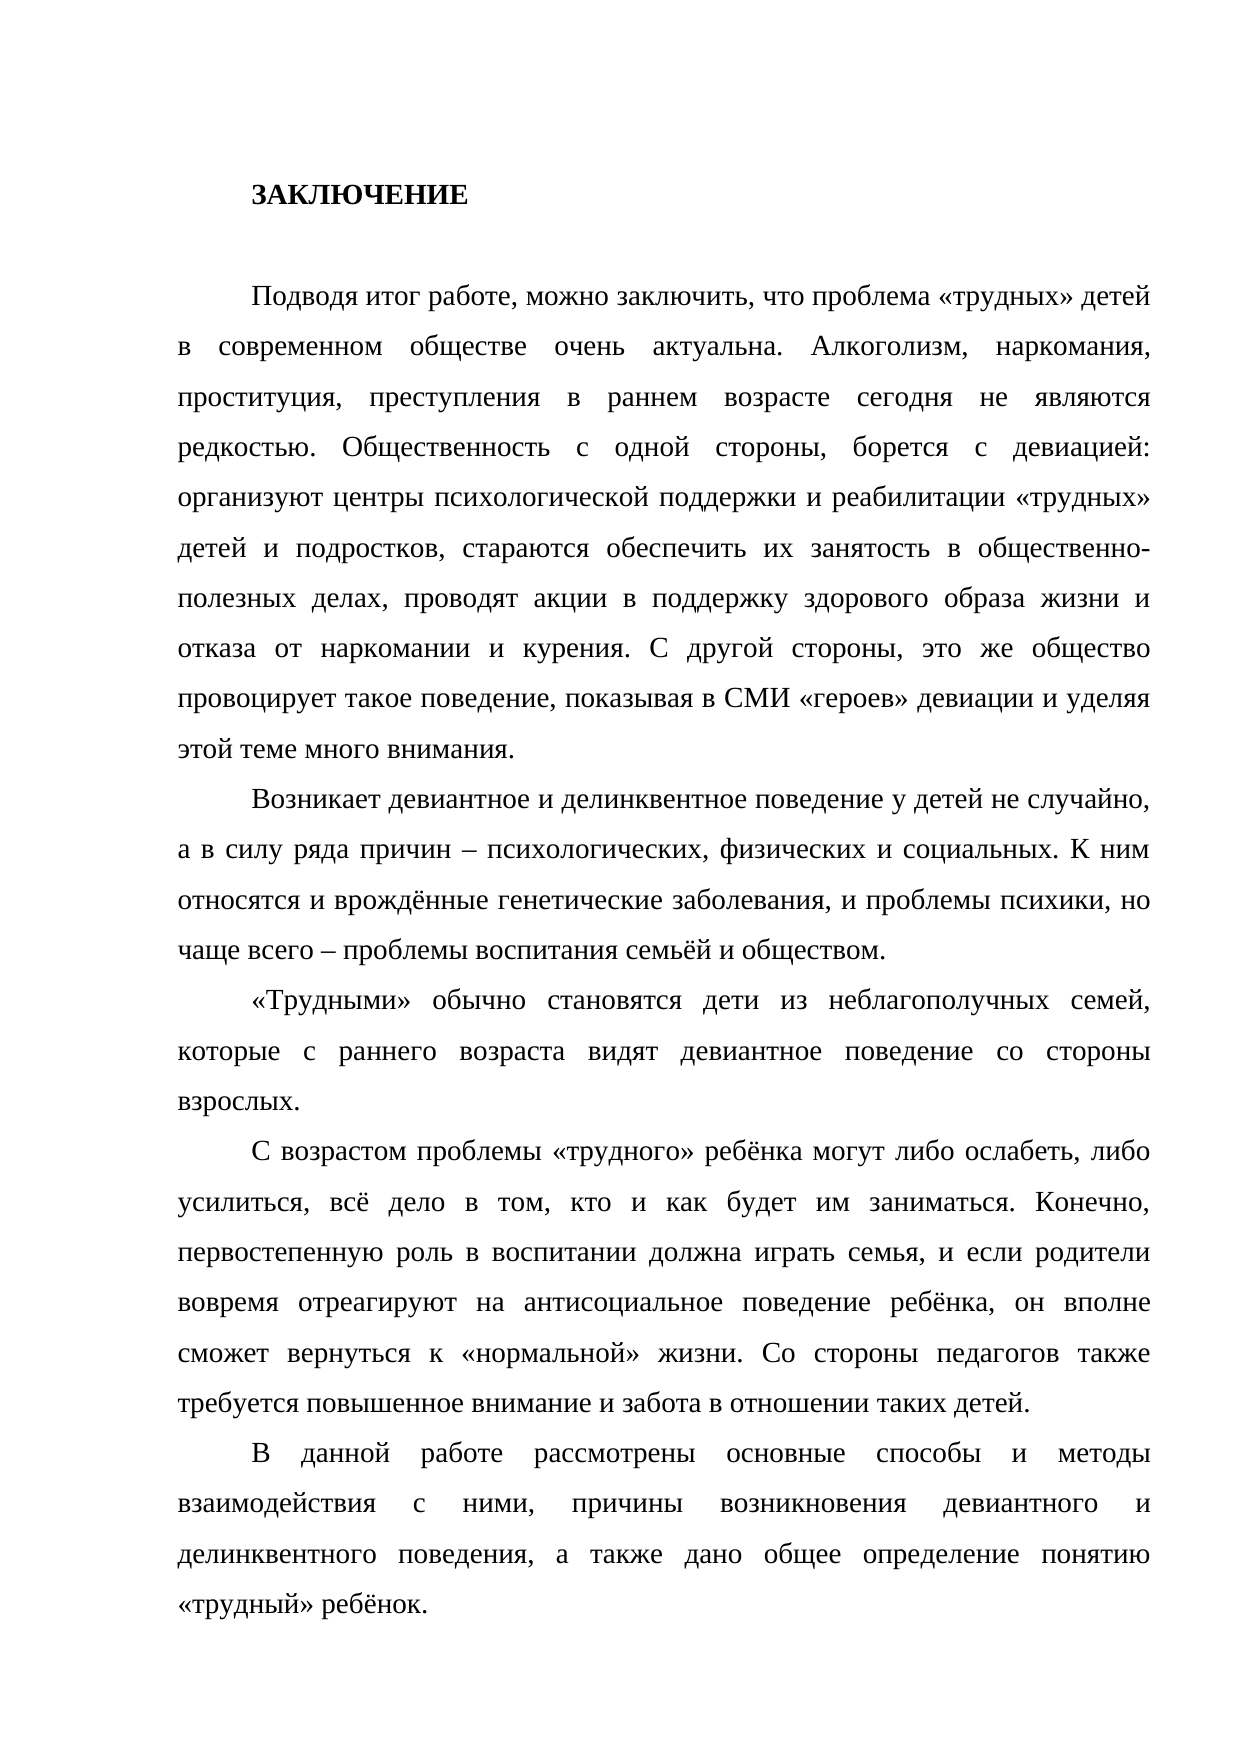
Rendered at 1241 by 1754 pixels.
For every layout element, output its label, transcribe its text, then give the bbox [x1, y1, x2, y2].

text Подводя итог работе, можно заключить, что проблема «трудных» детей в современном обществе очень актуальна. Алкоголизм, наркомания, проституция, преступления в раннем возрасте сегодня не являются редкостью. Общественность с одной стороны, борется с девиацией: организуют центры психологической поддержки и реабилитации «трудных» детей и подростков, стараются обеспечить их занятость в общественно-полезных делах, проводят акции в поддержку здорового образа жизни и отказа от наркомании и курения. С другой стороны, это же общество провоцирует такое поведение, показывая в СМИ «героев» девиации и уделяя этой теме много внимания. [177, 278, 1152, 764]
text Возникает девиантное и делинквентное поведение у детей не случайно, а в силу ряда причин – психологических, физических и социальных. К ним относятся и врождённые генетические заболевания, и проблемы психики, но чаще всего – проблемы воспитания семьёй и обществом. [177, 781, 1152, 966]
text В данной работе рассмотрены основные способы и методы взаимодействия с ними, причины возникновения девиантного и делинквентного поведения, а также дано общее определение понятию «трудный» ребёнок. [177, 1435, 1152, 1620]
text С возрастом проблемы «трудного» ребёнка могут либо ослабеть, либо усилиться, всё дело в том, кто и как будет им заниматься. Конечно, первостепенную роль в воспитании должна играть семья, и если родители вовремя отреагируют на антисоциальное поведение ребёнка, он вполне сможет вернуться к «нормальной» жизни. Со стороны педагогов также требуется повышенное внимание и забота в отношении таких детей. [177, 1133, 1152, 1418]
text «Трудными» обычно становятся дети из неблагополучных семей, которые с раннего возраста видят девиантное поведение со стороны взрослых. [177, 982, 1152, 1117]
text ЗАКЛЮЧЕНИЕ [177, 177, 1152, 211]
